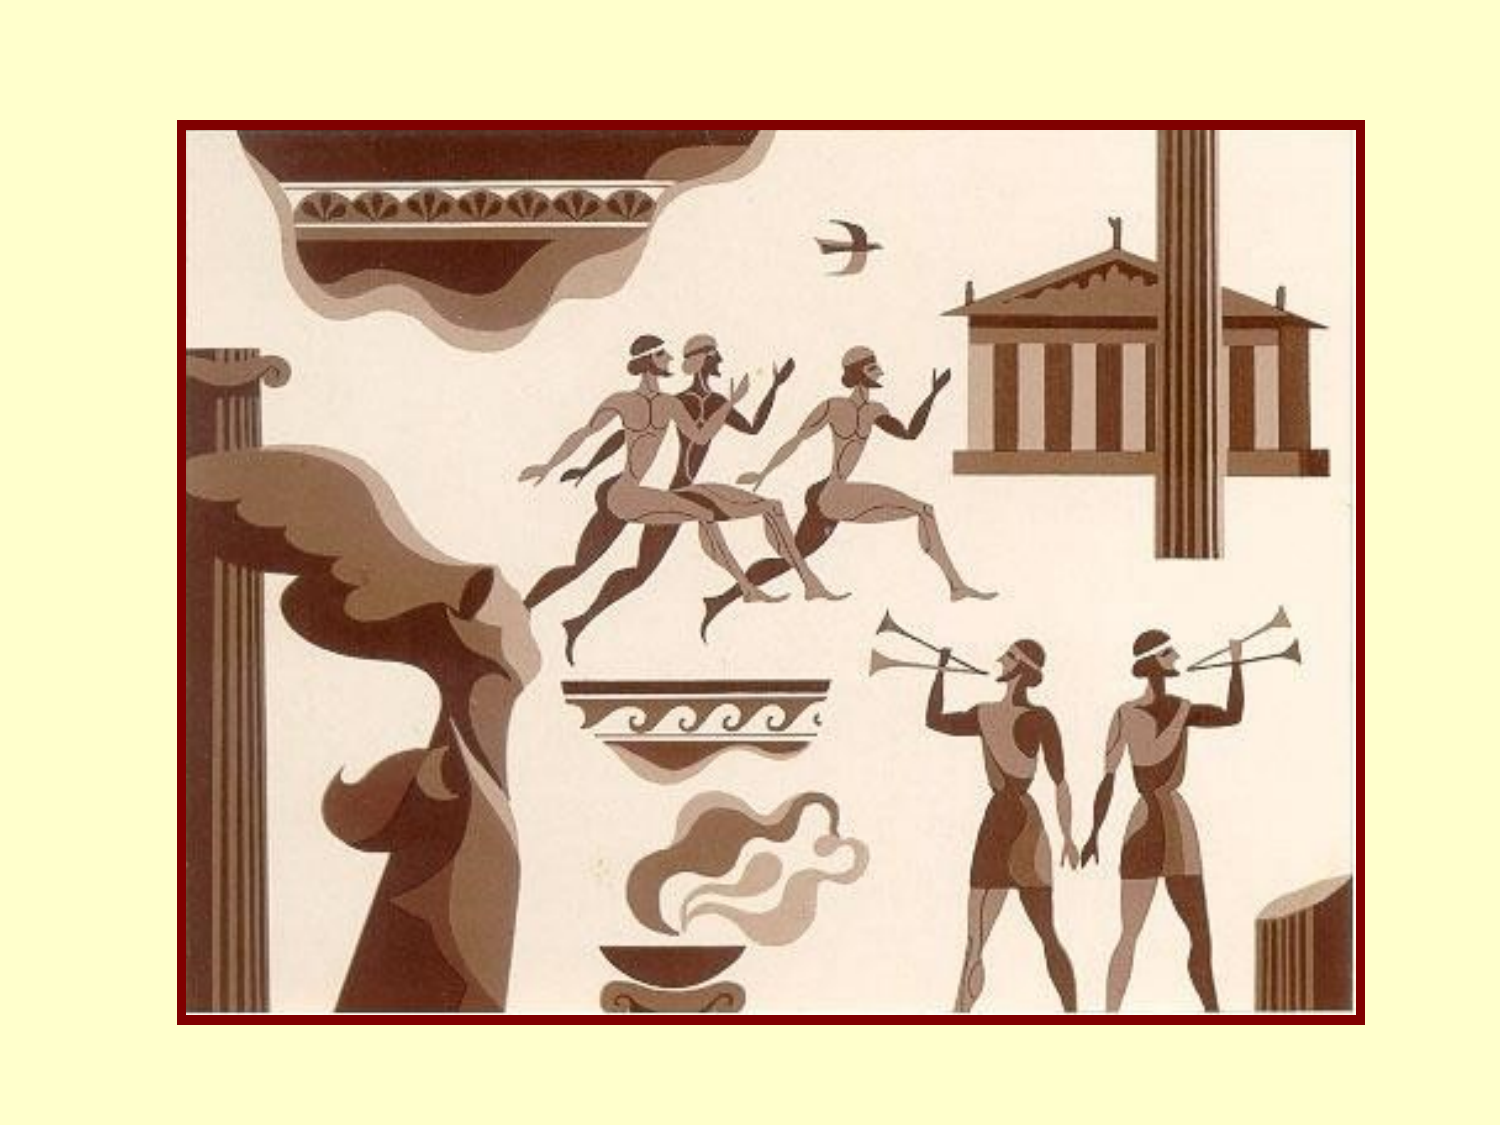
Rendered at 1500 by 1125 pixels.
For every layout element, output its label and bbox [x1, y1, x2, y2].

picture [186, 130, 1356, 1015]
